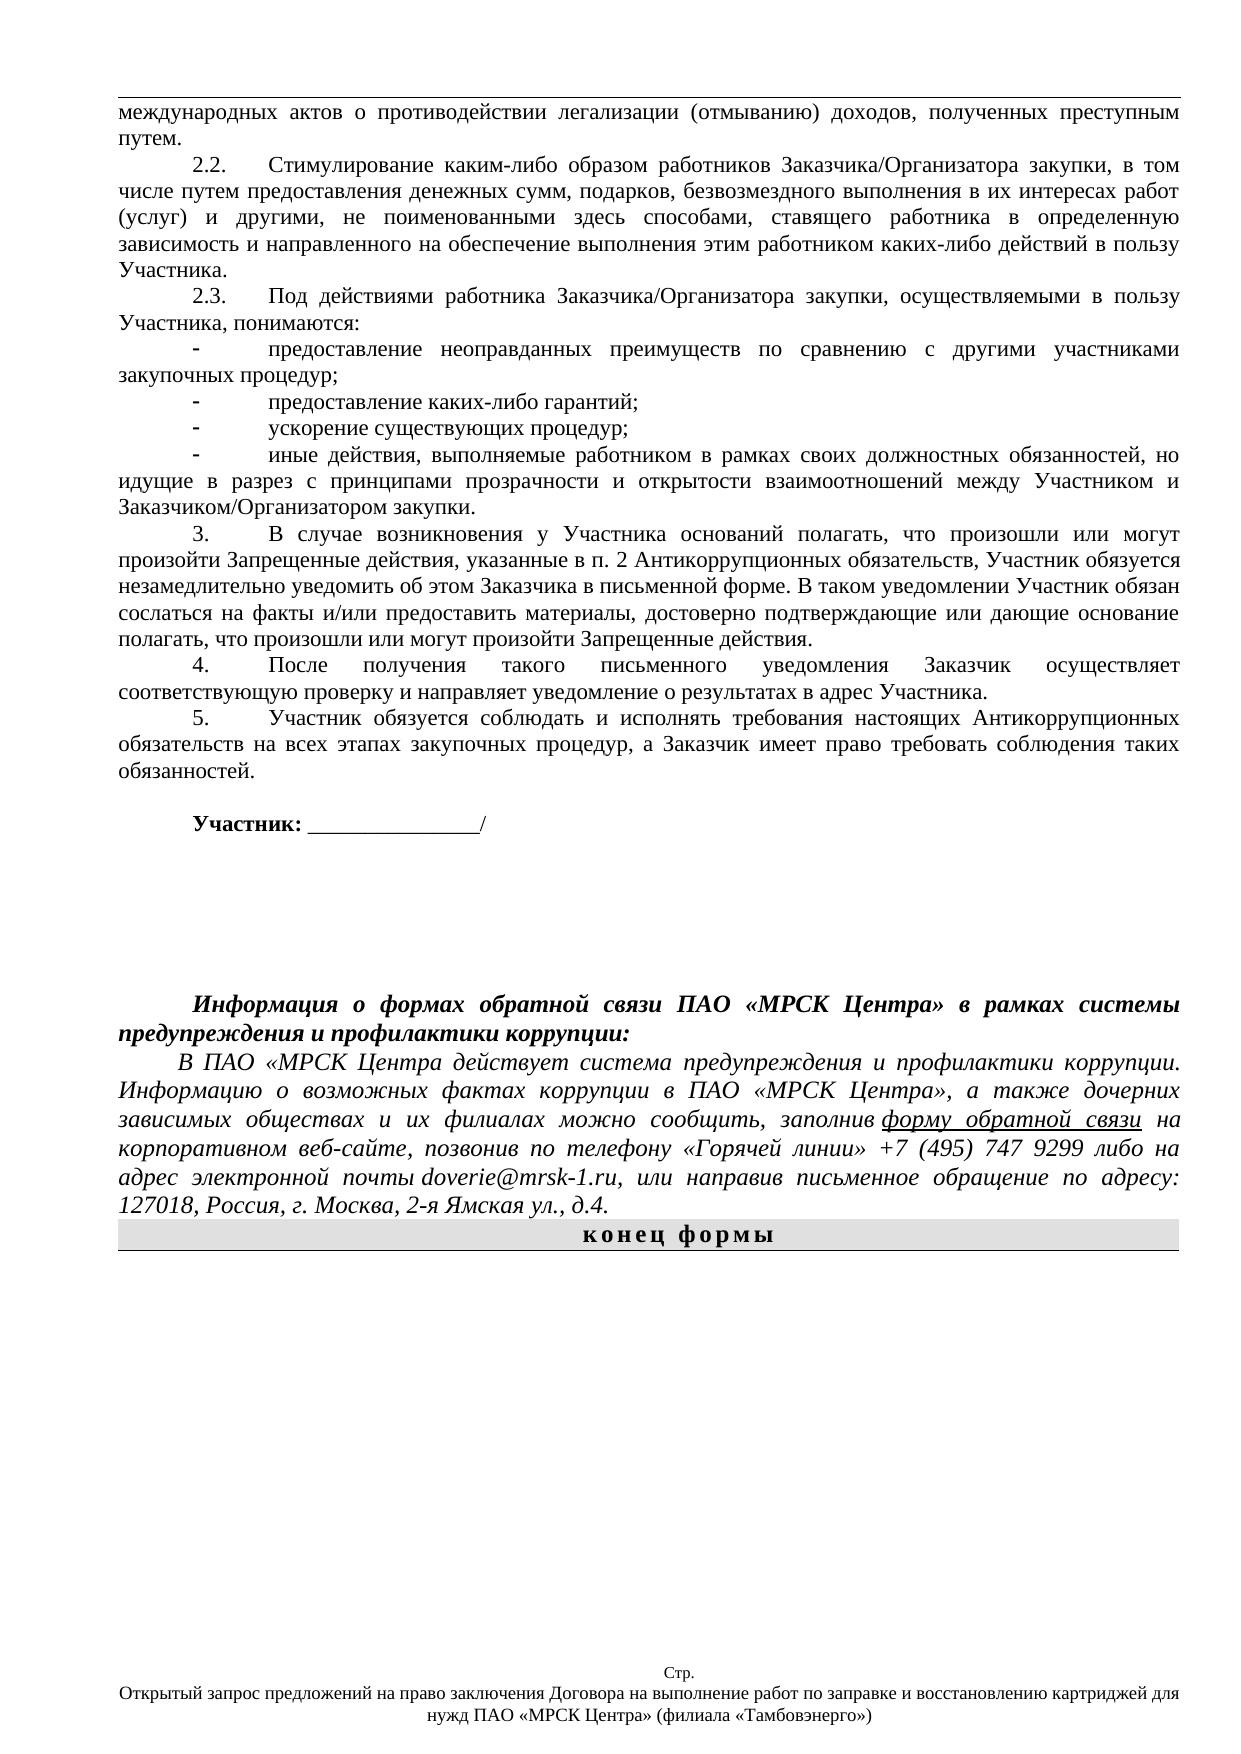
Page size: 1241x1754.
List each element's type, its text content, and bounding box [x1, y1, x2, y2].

text В ПАО «МРСК Центра действует система предупреждения и профилактики коррупции. Информацию о возможных фактах коррупции в ПАО «МРСК Центра», а также дочерних зависимых обществах и их филиалах можно сообщить, заполнив форму обратной связи на корпоративном веб-сайте, позвонив по телефону «Горячей линии» +7 (495) 747 9299 либо на адрес электронной почты doverie@mrsk-1.ru, или направив письменное обращение по адресу: 127018, Россия, г. Москва, 2-я Ямская ул., д.4. [415, 1162, 1181, 1219]
list После получения такого письменного уведомления Заказчик осуществляет соответствующую проверку и направляет уведомление о результатах в адрес Участника. [118, 651, 1181, 704]
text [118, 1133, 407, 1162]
list В случае возникновения у Участника оснований полагать, что произошли или могут произойти Запрещенные действия, указанные в п. 2 Антикоррупционных обязательств, Участник обязуется незамедлительно уведомить об этом Заказчика в письменной форме. В таком уведомлении Участник обязан сослаться на факты и/или предоставить материалы, достоверно подтверждающие или дающие основание полагать, что произошли или могут произойти Запрещенные действия. [118, 520, 1181, 651]
list Cтимулирование каким-либо образом работников Заказчика/Организатора закупки, в том числе путем предоставления денежных сумм, подарков, безвозмездного выполнения в их интересах работ (услуг) и другими, не поименованными здесь способами, ставящего работника в определенную зависимость и направленного на обеспечение выполнения этим работником каких-либо действий в пользу Участника. [118, 151, 1181, 282]
list ускорение существующих процедур; [118, 414, 1181, 441]
list Участник обязуется соблюдать и исполнять требования настоящих Антикоррупционных обязательств на всех этапах закупочных процедур, а Заказчик имеет право требовать соблюдения таких обязанностей. [118, 704, 1181, 783]
text В ПАО «МРСК Центра действует система предупреждения и профилактики коррупции. Информацию о возможных фактах коррупции в ПАО «МРСК Центра», а также дочерних зависимых обществах и их филиалах можно сообщить, заполнив форму обратной связи на корпоративном веб-сайте, позвонив по телефону «Горячей линии» +7 (495) 747 9299 либо на адрес электронной почты doverie@mrsk-1.ru, или направив письменное обращение по адресу: 127018, Россия, г. Москва, 2-я Ямская ул., д.4. [118, 1047, 1181, 1076]
list иные действия, выполняемые работником в рамках своих должностных обязанностей, но идущие в разрез с принципами прозрачности и открытости взаимоотношений между Участником и Заказчиком/Организатором закупки. [118, 441, 1181, 520]
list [118, 98, 1181, 151]
list предоставление неоправданных преимуществ по сравнению с другими участниками закупочных процедур; [118, 335, 1181, 388]
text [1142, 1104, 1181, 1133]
list Под действиями работника Заказчика/Организатора закупки, осуществляемыми в пользу Участника, понимаются: [118, 282, 1181, 335]
text Информация о формах обратной связи ПАО «МРСК Центра» в рамках системы предупреждения и профилактики коррупции: [118, 989, 1181, 1047]
text конец формы [118, 1219, 1179, 1250]
list предоставление каких-либо гарантий; [118, 388, 1181, 414]
text Участник: _______________/ [118, 809, 1181, 836]
